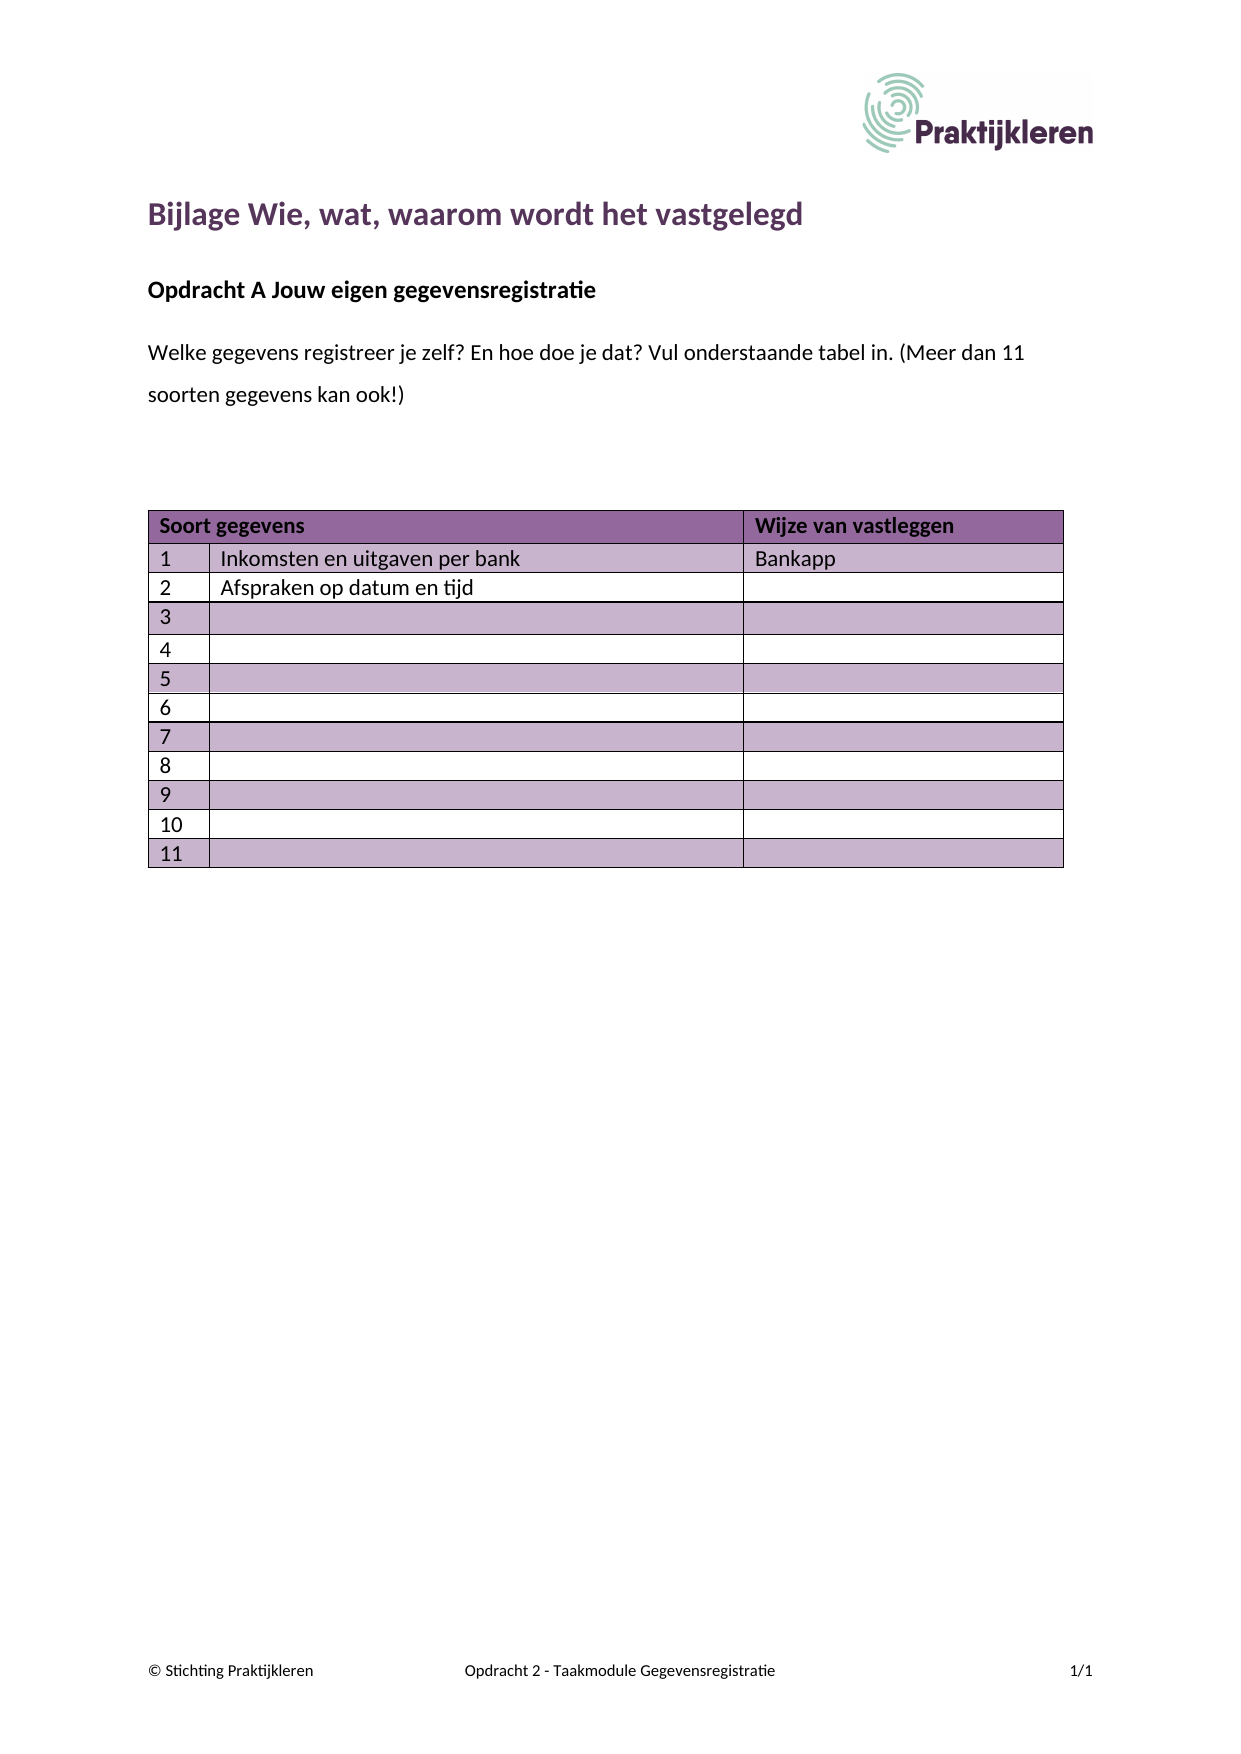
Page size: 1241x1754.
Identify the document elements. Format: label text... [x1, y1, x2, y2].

table_cell [210, 839, 743, 867]
table_cell 10 [149, 810, 209, 838]
text Opdracht A Jouw eigen gegevensregistratie [148, 274, 1093, 305]
table_cell [744, 810, 1063, 838]
table_cell Inkomsten en uitgaven per bank [210, 544, 743, 572]
table_cell [210, 810, 743, 838]
table_cell 3 [149, 603, 209, 634]
table_cell [210, 752, 743, 779]
table_cell [744, 723, 1063, 751]
table_cell 6 [149, 694, 209, 721]
table_cell [744, 635, 1063, 663]
table_cell 11 [149, 839, 209, 867]
table_cell Afspraken op datum en tijd [210, 573, 743, 601]
table_cell 8 [149, 752, 209, 779]
table_cell 9 [149, 781, 209, 809]
table_header Wijze van vastleggen [744, 511, 1063, 543]
table_cell 7 [149, 723, 209, 751]
table_cell [744, 839, 1063, 867]
table_cell [210, 723, 743, 751]
table_cell [210, 635, 743, 663]
table_cell 5 [149, 664, 209, 692]
text Bijlage Wie, wat, waarom wordt het vastgelegd [148, 193, 1093, 234]
table_cell 2 [149, 573, 209, 601]
table_cell [744, 752, 1063, 779]
table_cell [210, 664, 743, 692]
table_cell 4 [149, 635, 209, 663]
table_header Soort gegevens [149, 511, 743, 543]
subtitle Welke gegevens registreer je zelf? En hoe doe je dat? Vul onderstaande tabel in. (Meer dan 11 soorten gegevens kan ook!) [148, 338, 1093, 408]
table_cell [210, 781, 743, 809]
table_cell [744, 664, 1063, 692]
table_cell Bankapp [744, 544, 1063, 572]
table_cell [744, 694, 1063, 721]
table_cell [210, 694, 743, 721]
table_cell [744, 573, 1063, 601]
table_cell [744, 781, 1063, 809]
table_cell 1 [149, 544, 209, 572]
picture [862, 73, 1093, 153]
table_cell [210, 603, 743, 634]
table_cell [744, 603, 1063, 634]
